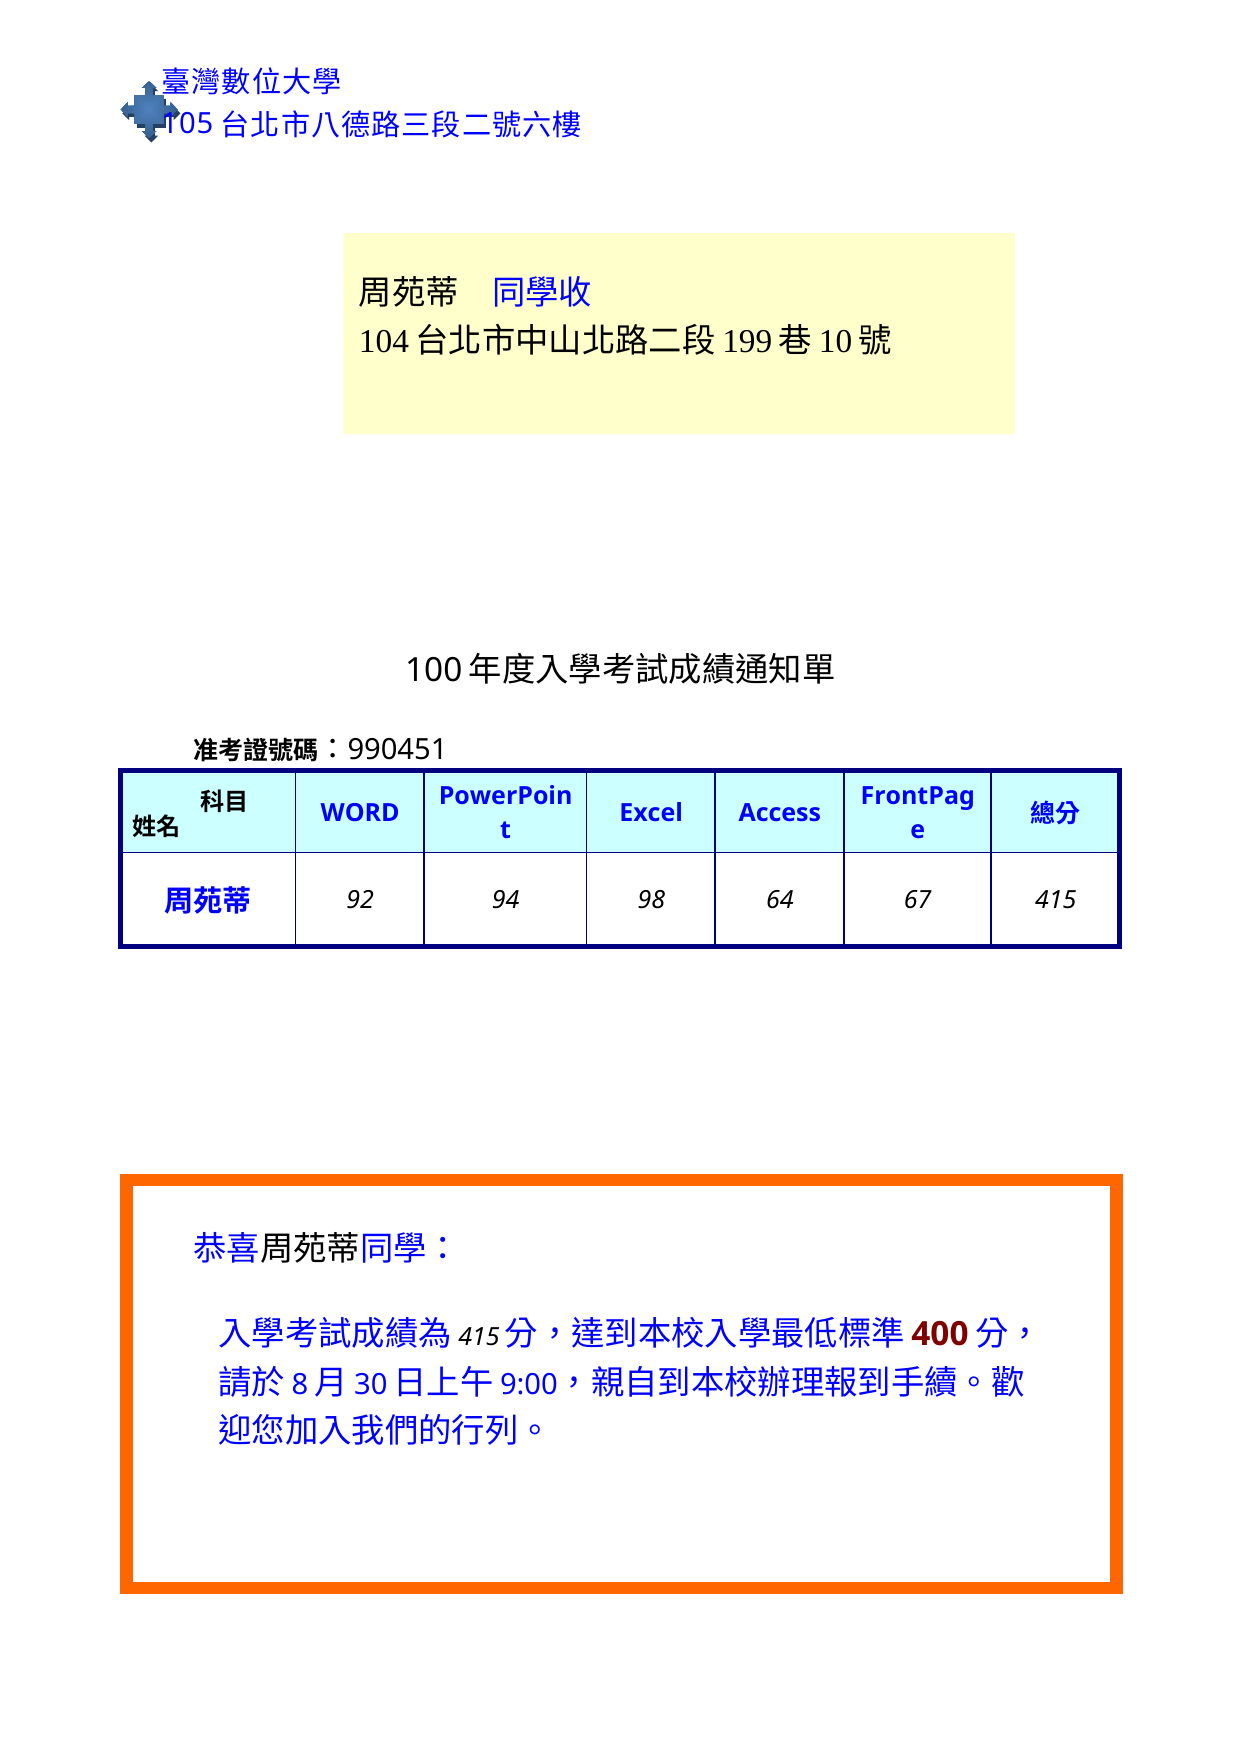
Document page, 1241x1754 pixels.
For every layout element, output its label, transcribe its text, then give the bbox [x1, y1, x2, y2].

text 恭喜周苑蒂同學： [193, 1221, 1047, 1270]
table_header 臺灣數位大學 105台北市八德路三段二號六樓 [107, 59, 1133, 547]
text 入學考試成績為415分，達到本校入學最低標準400分，請於上午9:00，親自到本校辦理報到手續。歡迎您加入我們的行列。 [218, 1307, 1047, 1452]
table_cell 100年度入學考試成績通知單 准考證號碼：990451 [107, 548, 1133, 1121]
